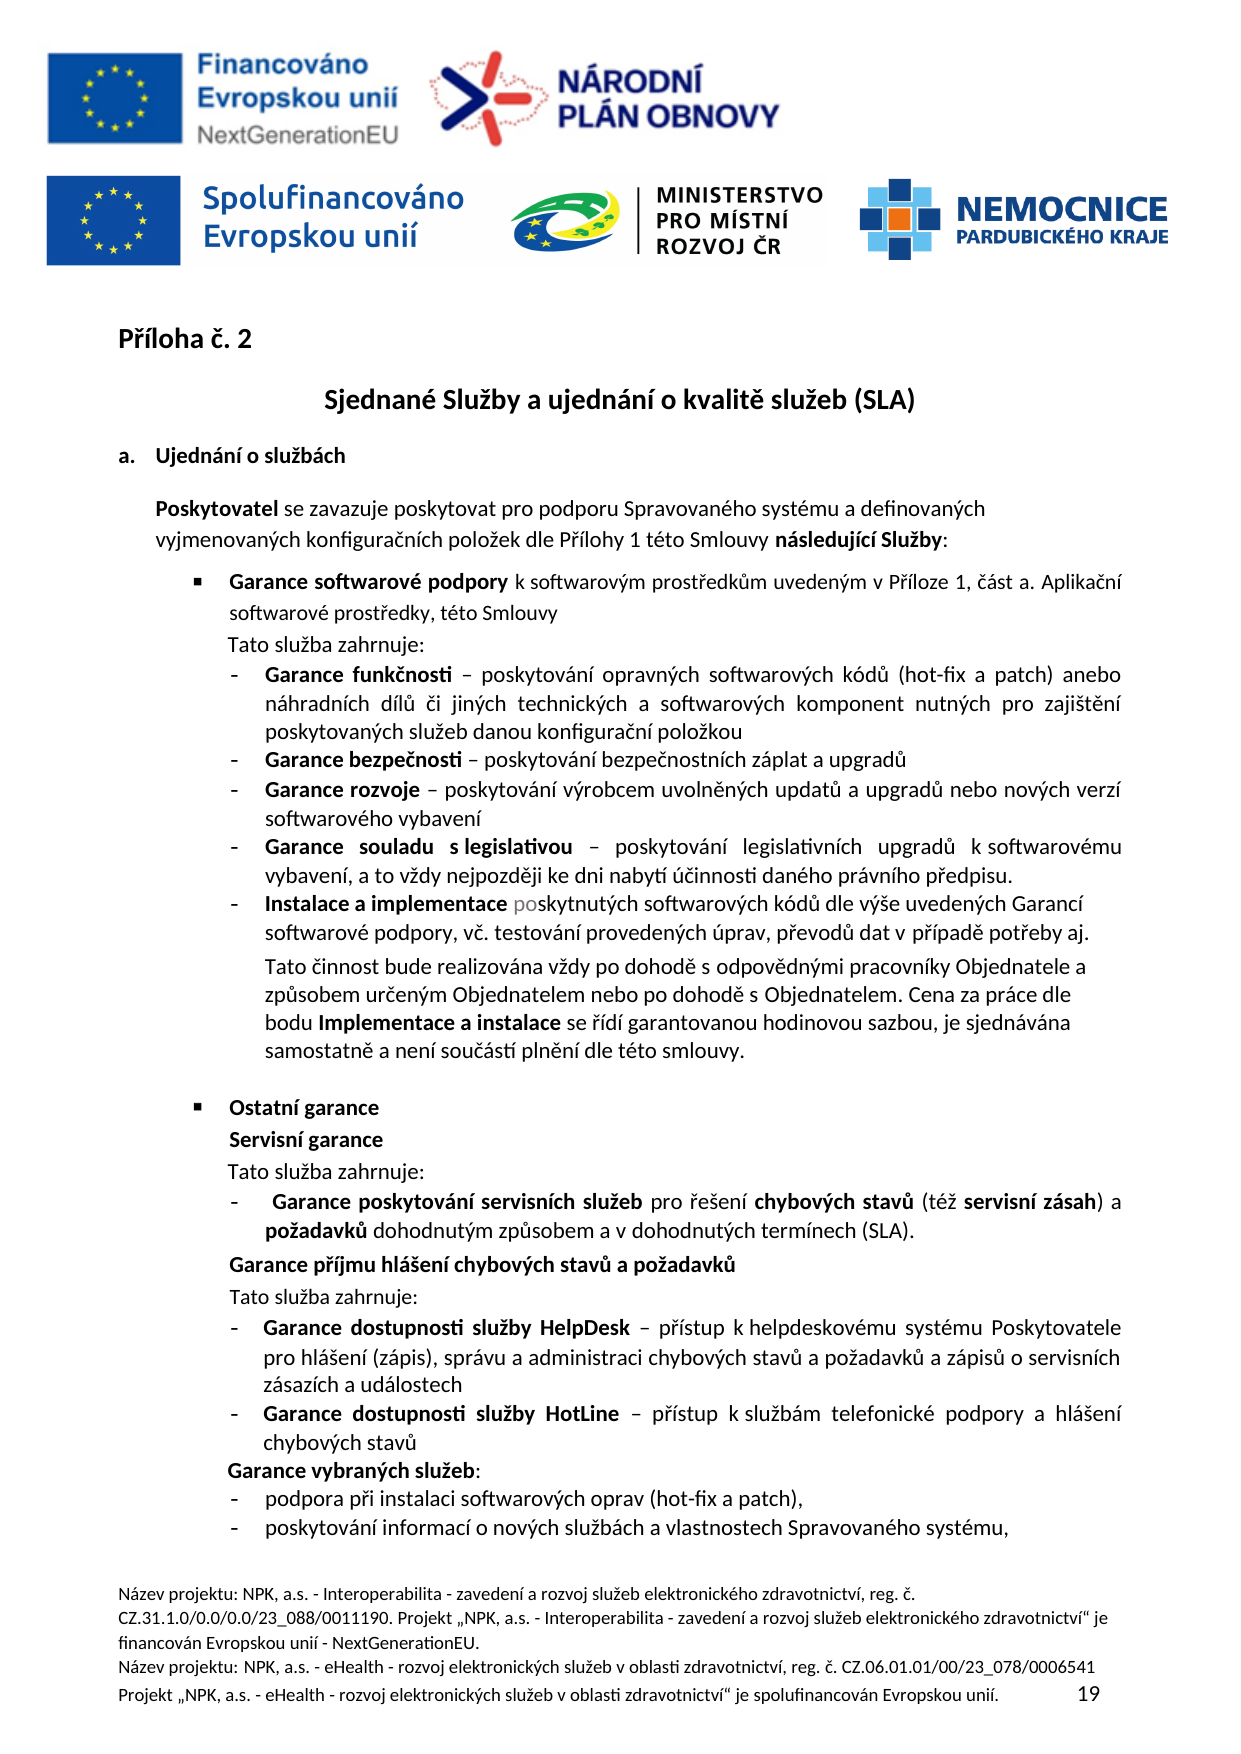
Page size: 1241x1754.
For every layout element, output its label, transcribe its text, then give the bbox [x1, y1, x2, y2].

list Servisní garance [229, 1125, 1122, 1153]
text Garance vybraných služeb: [227, 1456, 1122, 1484]
list Garance dostupnosti služby HelpDesk – přístup k helpdeskovému systému Poskytovatele pro hlášení (zápis), správu a administraci chybových stavů a požadavků a zápisů o servisních zásazích a událostech [227, 1313, 1122, 1399]
picture [38, 20, 800, 172]
list Tato činnost bude realizována vždy po dohodě s odpovědnými pracovníky Objednatele a způsobem určeným Objednatelem nebo po dohodě s Objednatelem. Cena za práce dle bodu Implementace a instalace se řídí garantovanou hodinovou sazbou, je sjednávána samostatně a není součástí plnění dle této smlouvy. [264, 952, 1122, 1064]
picture [858, 177, 1168, 261]
list poskytování informací o nových službách a vlastnostech Spravovaného systému, [227, 1513, 1122, 1542]
list Garance poskytování servisních služeb pro řešení chybových stavů (též servisní zásah) a požadavků dohodnutým způsobem a v dohodnutých termínech (SLA). [227, 1187, 1122, 1244]
subtitle Sjednané Služby a ujednání o kvalitě služeb (SLA) [118, 381, 1122, 417]
list Garance softwarové podpory k softwarovým prostředkům uvedeným v Příloze 1, část a. Aplikační softwarové prostředky, této Smlouvy [192, 567, 1122, 626]
picture [44, 173, 829, 268]
list Garance příjmu hlášení chybových stavů a požadavků [229, 1251, 1122, 1279]
list Garance bezpečnosti – poskytování bezpečnostních záplat a upgradů [227, 746, 1122, 775]
list Garance dostupnosti služby HotLine – přístup k službám telefonické podpory a hlášení chybových stavů [227, 1399, 1122, 1456]
list Garance souladu s legislativou – poskytování legislativních upgradů k softwarovému vybavení, a to vždy nejpozději ke dni nabytí účinnosti daného právního předpisu. [227, 832, 1122, 889]
list Ujednání o službách [118, 442, 1122, 469]
text Poskytovatel se zavazuje poskytovat pro podporu Spravovaného systému a definovaných vyjmenovaných konfiguračních položek dle Přílohy 1 této Smlouvy následující Služby: [155, 494, 1122, 553]
subtitle Příloha č. 2 [118, 320, 1122, 356]
list podpora při instalaci softwarových oprav (hot-fix a patch), [227, 1484, 1122, 1513]
list Ostatní garance [192, 1093, 1122, 1121]
list Tato služba zahrnuje: [229, 1283, 1122, 1309]
list Garance funkčnosti – poskytování opravných softwarových kódů (hot-fix a patch) anebo náhradních dílů či jiných technických a softwarových komponent nutných pro zajištění poskytovaných služeb danou konfigurační položkou [227, 660, 1122, 746]
list Instalace a implementace poskytnutých softwarových kódů dle výše uvedených Garancí softwarové podpory, vč. testování provedených úprav, převodů dat v případě potřeby aj. [227, 889, 1122, 946]
text Tato služba zahrnuje: [227, 1157, 1122, 1185]
list Garance rozvoje – poskytování výrobcem uvolněných updatů a upgradů nebo nových verzí softwarového vybavení [227, 775, 1122, 832]
text Tato služba zahrnuje: [227, 630, 1122, 658]
